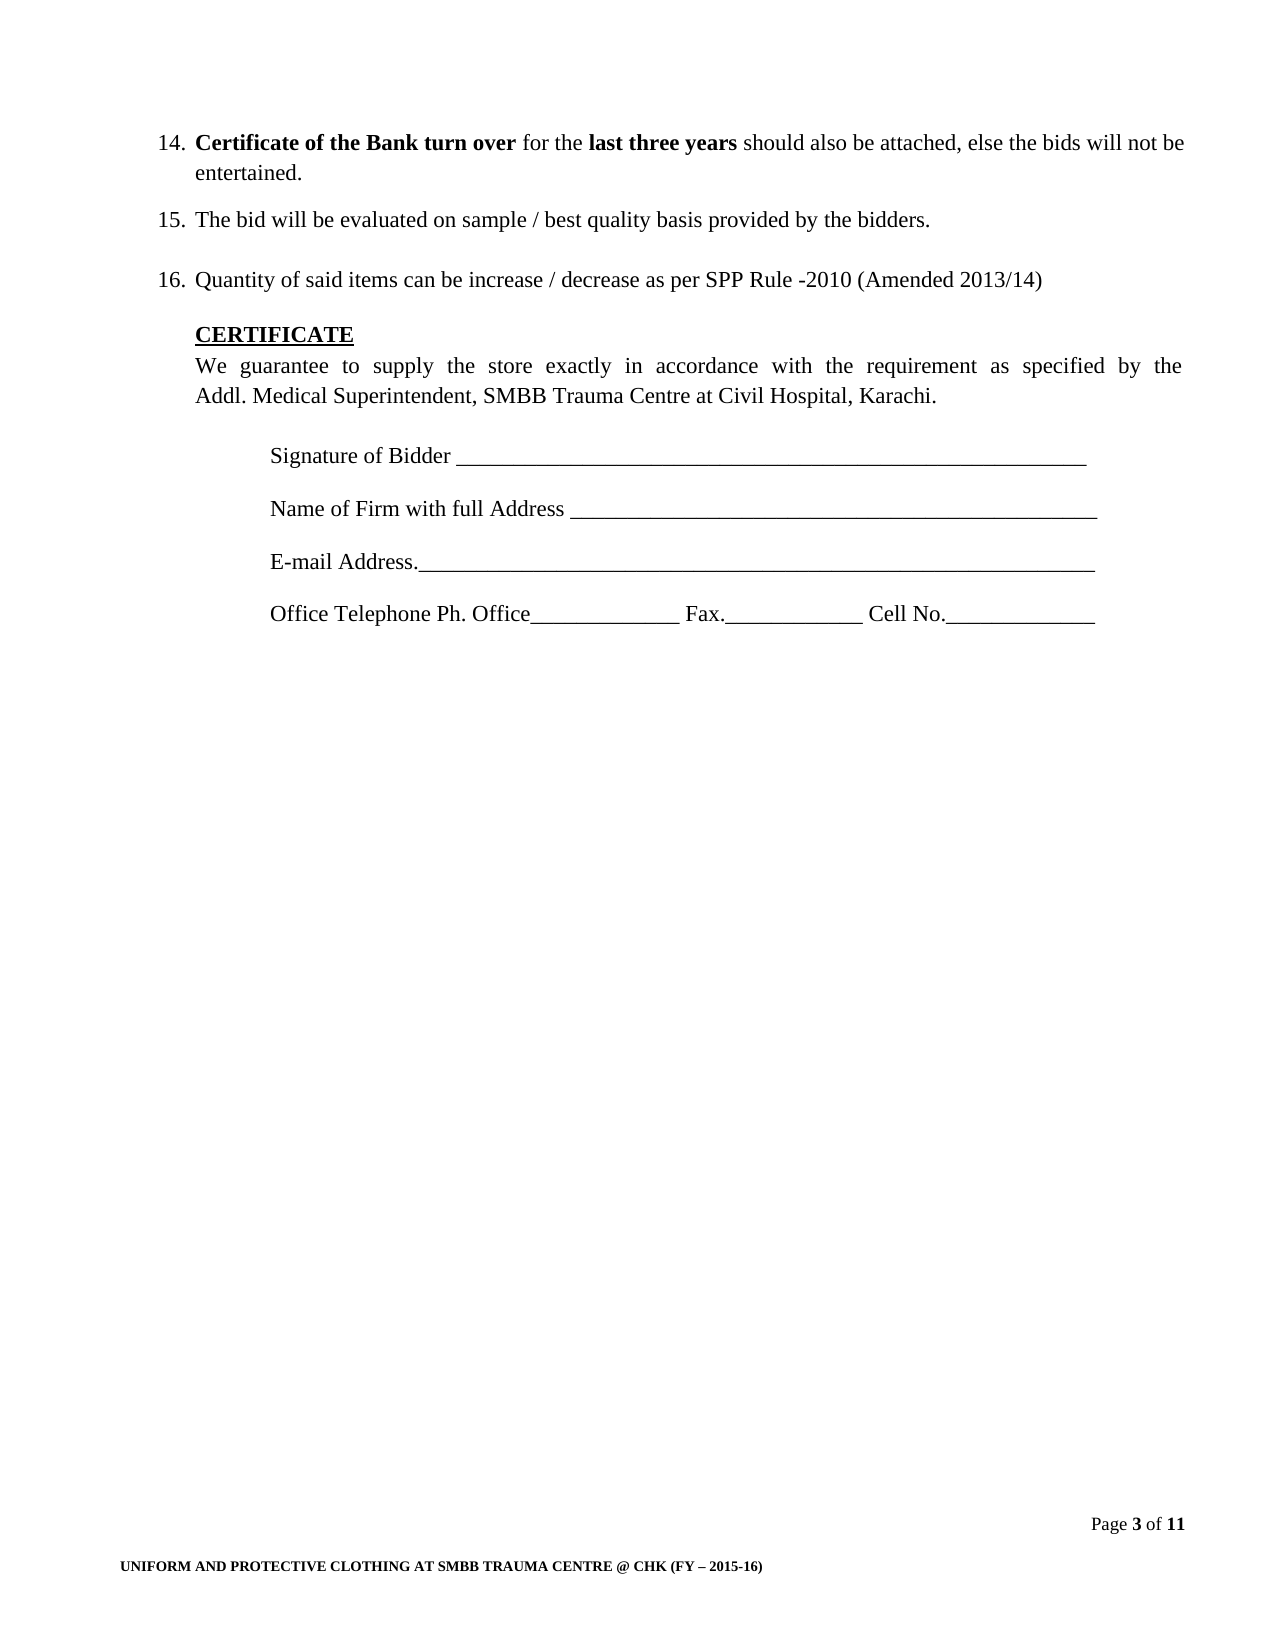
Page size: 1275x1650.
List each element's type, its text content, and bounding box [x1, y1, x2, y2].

text E-mail Address.___________________________________________________________ [120, 548, 1185, 574]
text Office Telephone Ph. Office_____________ Fax.____________ Cell No._____________ [120, 600, 1185, 627]
text We guarantee to supply the store exactly in accordance with the requirement as specified by the Addl. Medical Superintendent, SMBB Trauma Centre at Civil Hospital, Karachi. [120, 352, 1185, 408]
text Signature of Bidder _______________________________________________________ [120, 442, 1185, 469]
list Certificate of the Bank turn over for the last three years should also be attached, else the bids will not be entertained. [157, 129, 1185, 186]
list Quantity of said items can be increase / decrease as per SPP Rule -2010 (Amended 2013/14) [157, 266, 1185, 293]
list The bid will be evaluated on sample / best quality basis provided by the bidders. [157, 206, 1185, 232]
subtitle CERTIFICATE [120, 321, 1185, 348]
text Name of Firm with full Address ______________________________________________ [120, 495, 1185, 521]
